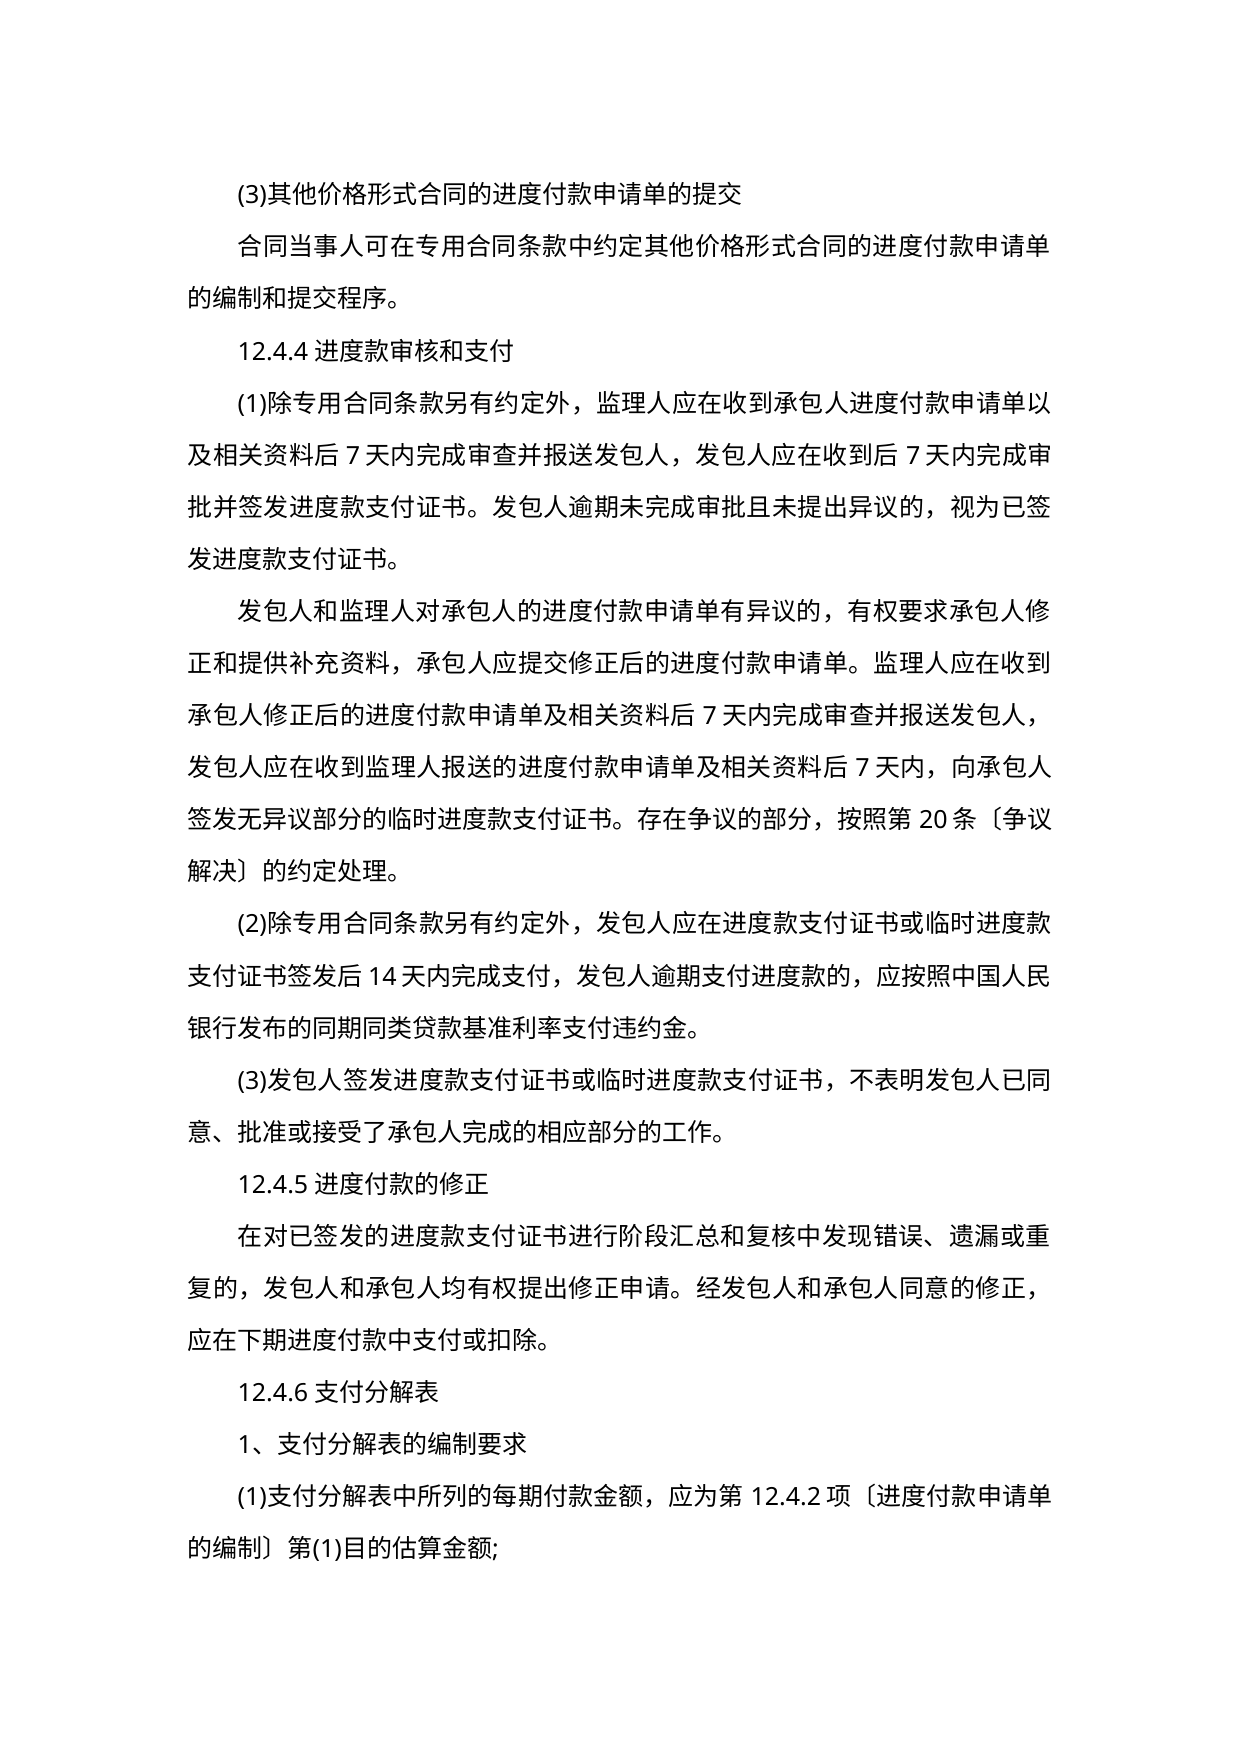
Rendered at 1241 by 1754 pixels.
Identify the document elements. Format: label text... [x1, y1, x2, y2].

text 在对已签发的进度款支付证书进行阶段汇总和复核中发现错误、遗漏或重复的，发包人和承包人均有权提出修正申请。经发包人和承包人同意的修正，应在下期进度付款中支付或扣除。 [187, 1204, 1053, 1360]
text 12.4.6 支付分解表 [187, 1360, 1053, 1412]
text (2)除专用合同条款另有约定外，发包人应在进度款支付证书或临时进度款支付证书签发后14天内完成支付，发包人逾期支付进度款的，应按照中国人民银行发布的同期同类贷款基准利率支付违约金。 [187, 891, 1053, 1047]
text (1)支付分解表中所列的每期付款金额，应为第12.4.2项〔进度付款申请单的编制〕第(1)目的估算金额; [187, 1464, 1053, 1568]
text 合同当事人可在专用合同条款中约定其他价格形式合同的进度付款申请单的编制和提交程序。 [187, 214, 1053, 318]
text (3)发包人签发进度款支付证书或临时进度款支付证书，不表明发包人已同意、批准或接受了承包人完成的相应部分的工作。 [187, 1047, 1053, 1152]
text 发包人和监理人对承包人的进度付款申请单有异议的，有权要求承包人修正和提供补充资料，承包人应提交修正后的进度付款申请单。监理人应在收到承包人修正后的进度付款申请单及相关资料后7天内完成审查并报送发包人，发包人应在收到监理人报送的进度付款申请单及相关资料后7天内，向承包人签发无异议部分的临时进度款支付证书。存在争议的部分，按照第20条〔争议解决〕的约定处理。 [187, 579, 1053, 891]
text (3)其他价格形式合同的进度付款申请单的提交 [187, 162, 1053, 214]
text 12.4.5 进度付款的修正 [187, 1152, 1053, 1204]
text 1、支付分解表的编制要求 [187, 1412, 1053, 1464]
text 12.4.4 进度款审核和支付 [187, 318, 1053, 370]
text (1)除专用合同条款另有约定外，监理人应在收到承包人进度付款申请单以及相关资料后7天内完成审查并报送发包人，发包人应在收到后7天内完成审批并签发进度款支付证书。发包人逾期未完成审批且未提出异议的，视为已签发进度款支付证书。 [187, 370, 1053, 579]
